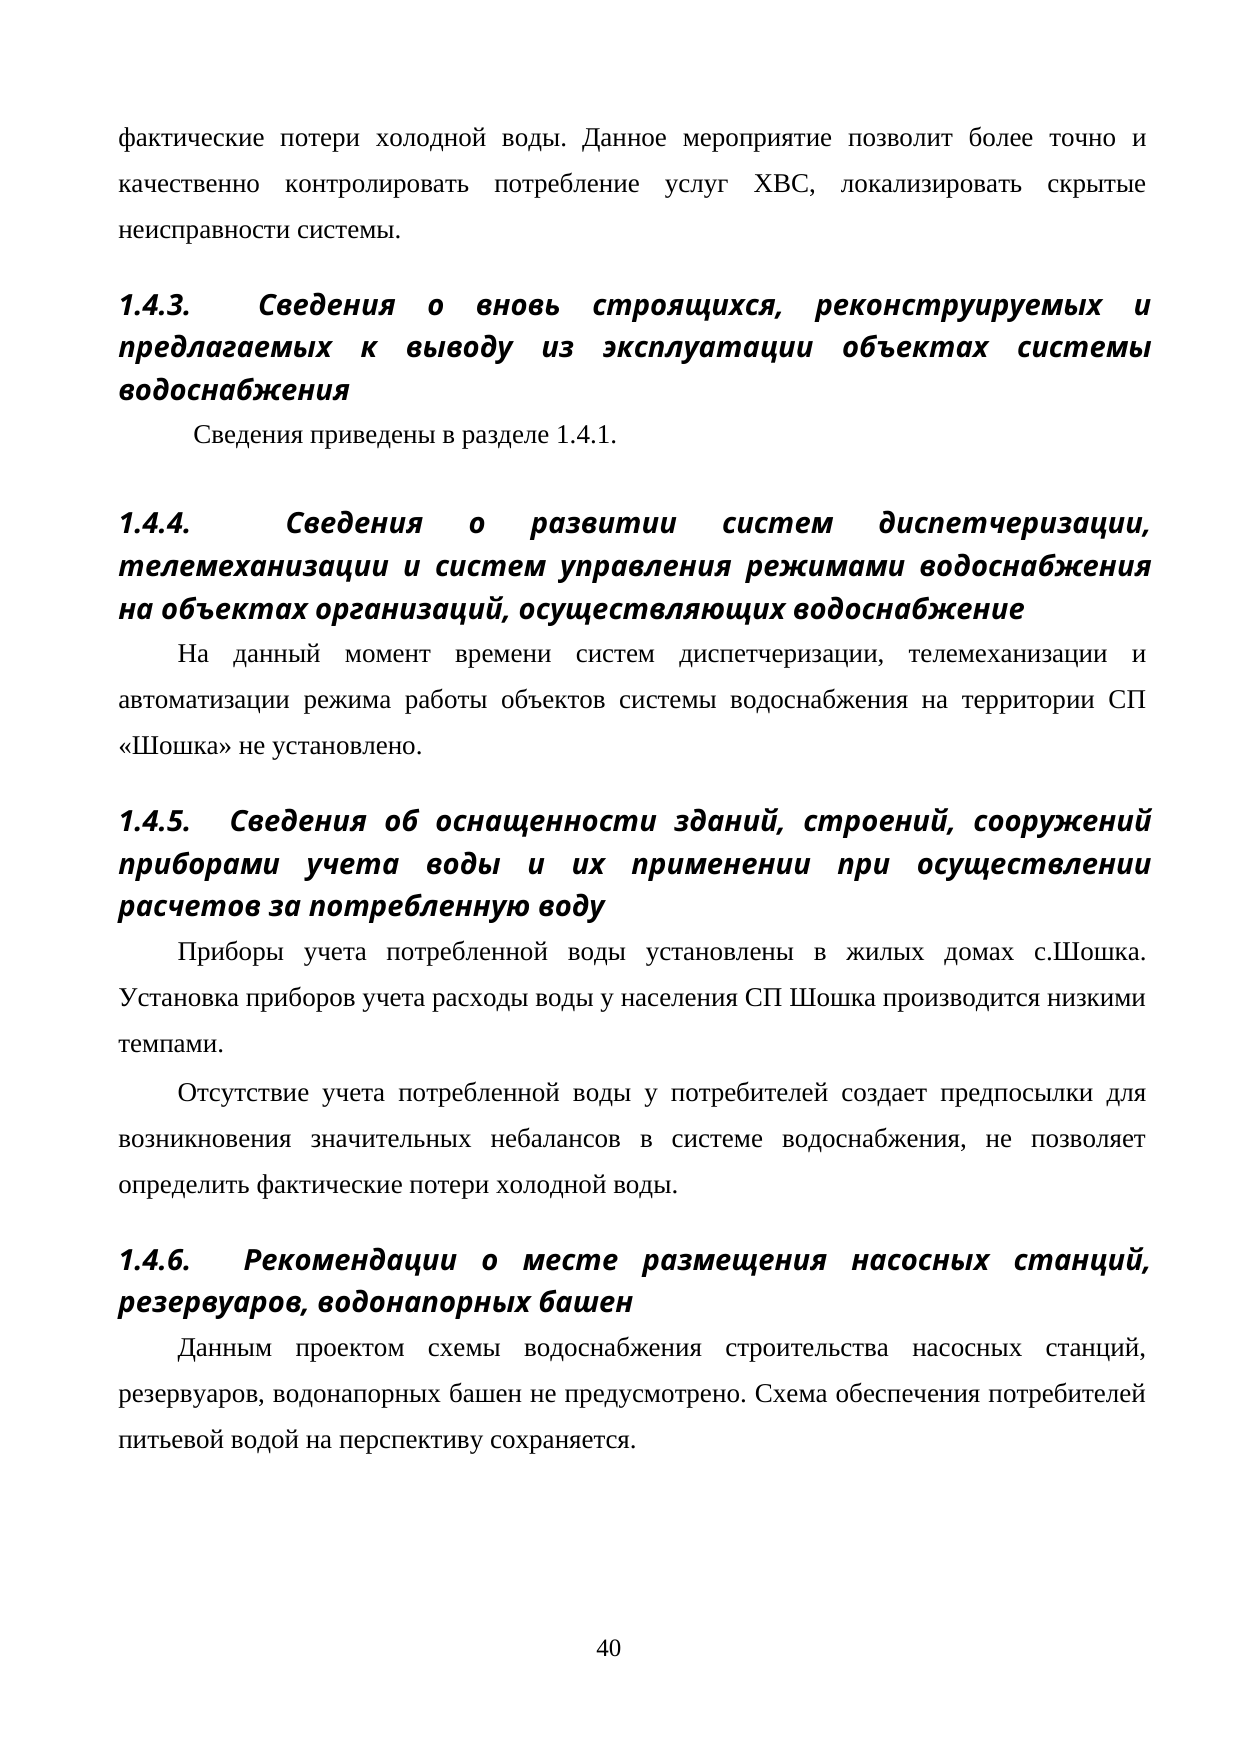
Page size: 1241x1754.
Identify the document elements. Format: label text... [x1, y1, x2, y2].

text Сведения приведены в разделе 1.4.1. [118, 418, 1147, 449]
text Отсутствие учета потребленной воды у потребителей создает предпосылки для возникновения значительных небалансов в системе водоснабжения, не позволяет определить фактические потери холодной воды. [118, 1076, 1147, 1199]
subtitle 1.4.6. Рекомендации о месте размещения насосных станций, резервуаров, водонапорных башен [118, 1239, 1152, 1321]
subtitle 1.4.5. Сведения об оснащенности зданий, строений, сооружений приборами учета воды и их применении при осуществлении расчетов за потребленную воду [118, 800, 1152, 925]
subtitle 1.4.4. Сведения о развитии систем диспетчеризации, телемеханизации и систем управления режимами водоснабжения на объектах организаций, осуществляющих водоснабжение [118, 502, 1152, 628]
text Приборы учета потребленной воды установлены в жилых домах с.Шошка. Установка приборов учета расходы воды у населения СП Шошка производится низкими темпами. [118, 935, 1147, 1058]
subtitle 1.4.3. Сведения о вновь строящихся, реконструируемых и предлагаемых к выводу из эксплуатации объектах системы водоснабжения [118, 284, 1152, 409]
text Данным проектом схемы водоснабжения строительства насосных станций, резервуаров, водонапорных башен не предусмотрено. Схема обеспечения потребителей питьевой водой на перспективу сохраняется. [118, 1331, 1147, 1454]
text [118, 121, 1147, 244]
text На данный момент времени систем диспетчеризации, телемеханизации и автоматизации режима работы объектов системы водоснабжения на территории СП «Шошка» не установлено. [118, 637, 1147, 760]
